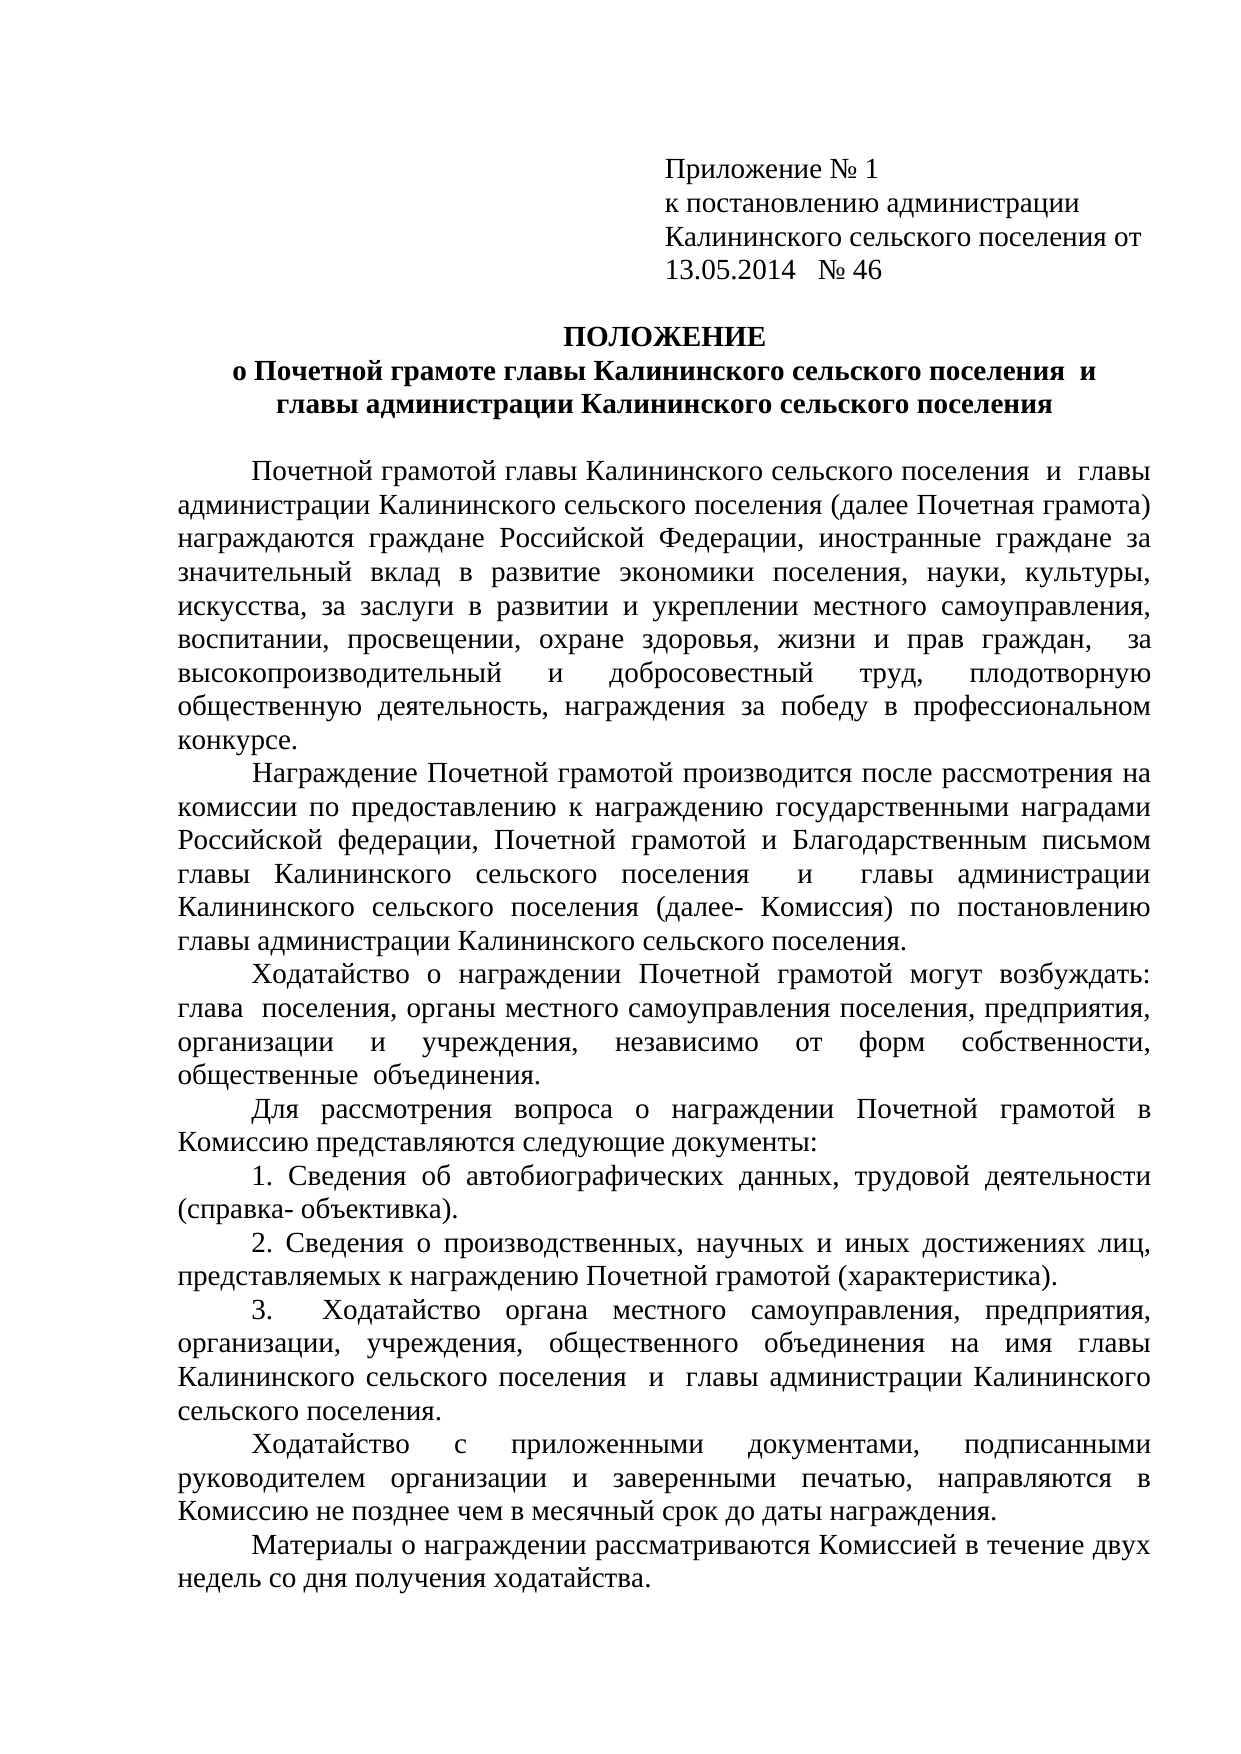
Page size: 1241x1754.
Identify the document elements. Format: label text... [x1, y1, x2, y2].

text Ходатайство о награждении Почетной грамотой могут возбуждать: глава поселения, органы местного самоуправления поселения, предприятия, организации и учреждения, независимо от форм собственности, общественные объединения. [177, 957, 1152, 1091]
text Ходатайство с приложенными документами, подписанными руководителем организации и заверенными печатью, направляются в Комиссию не позднее чем в месячный срок до даты награждения. [177, 1426, 1152, 1527]
text Награждение Почетной грамотой производится после рассмотрения на комиссии по предоставлению к награждению государственными наградами Российской федерации, Почетной грамотой и Благодарственным письмом главы Калининского сельского поселения и главы администрации Калининского сельского поселения (далее- Комиссия) по постановлению главы администрации Калининского сельского поселения. [177, 755, 1152, 957]
text Почетной грамотой главы Калининского сельского поселения и главы администрации Калининского сельского поселения (далее Почетная грамота) награждаются граждане Российской Федерации, иностранные граждане за значительный вклад в развитие экономики поселения, науки, культуры, искусства, за заслуги в развитии и укреплении местного самоуправления, воспитании, просвещении, охране здоровья, жизни и прав граждан, за высокопроизводительный и добросовестный труд, плодотворную общественную деятельность, награждения за победу в профессиональном конкурсе. [177, 453, 1152, 755]
text Материалы о награждении рассматриваются Комиссией в течение двух недель со дня получения ходатайства. [177, 1527, 1152, 1594]
text к постановлению администрации Калининского сельского поселения от 13.05.2014 № 46 [664, 185, 1152, 286]
text ПОЛОЖЕНИЕ [177, 319, 1152, 353]
text Приложение № 1 [664, 152, 1152, 185]
text 2. Сведения о производственных, научных и иных достижениях лиц, представляемых к награждению Почетной грамотой (характеристика). [177, 1225, 1152, 1292]
text Для рассмотрения вопроса о награждении Почетной грамотой в Комиссию представляются следующие документы: [177, 1091, 1152, 1158]
text 1. Сведения об автобиографических данных, трудовой деятельности (справка- объективка). [177, 1158, 1152, 1225]
text главы администрации Калининского сельского поселения [177, 386, 1152, 420]
text о Почетной грамоте главы Калининского сельского поселения и [177, 353, 1152, 386]
text 3. Ходатайство органа местного самоуправления, предприятия, организации, учреждения, общественного объединения на имя главы Калининского сельского поселения и главы администрации Калининского сельского поселения. [177, 1292, 1152, 1426]
